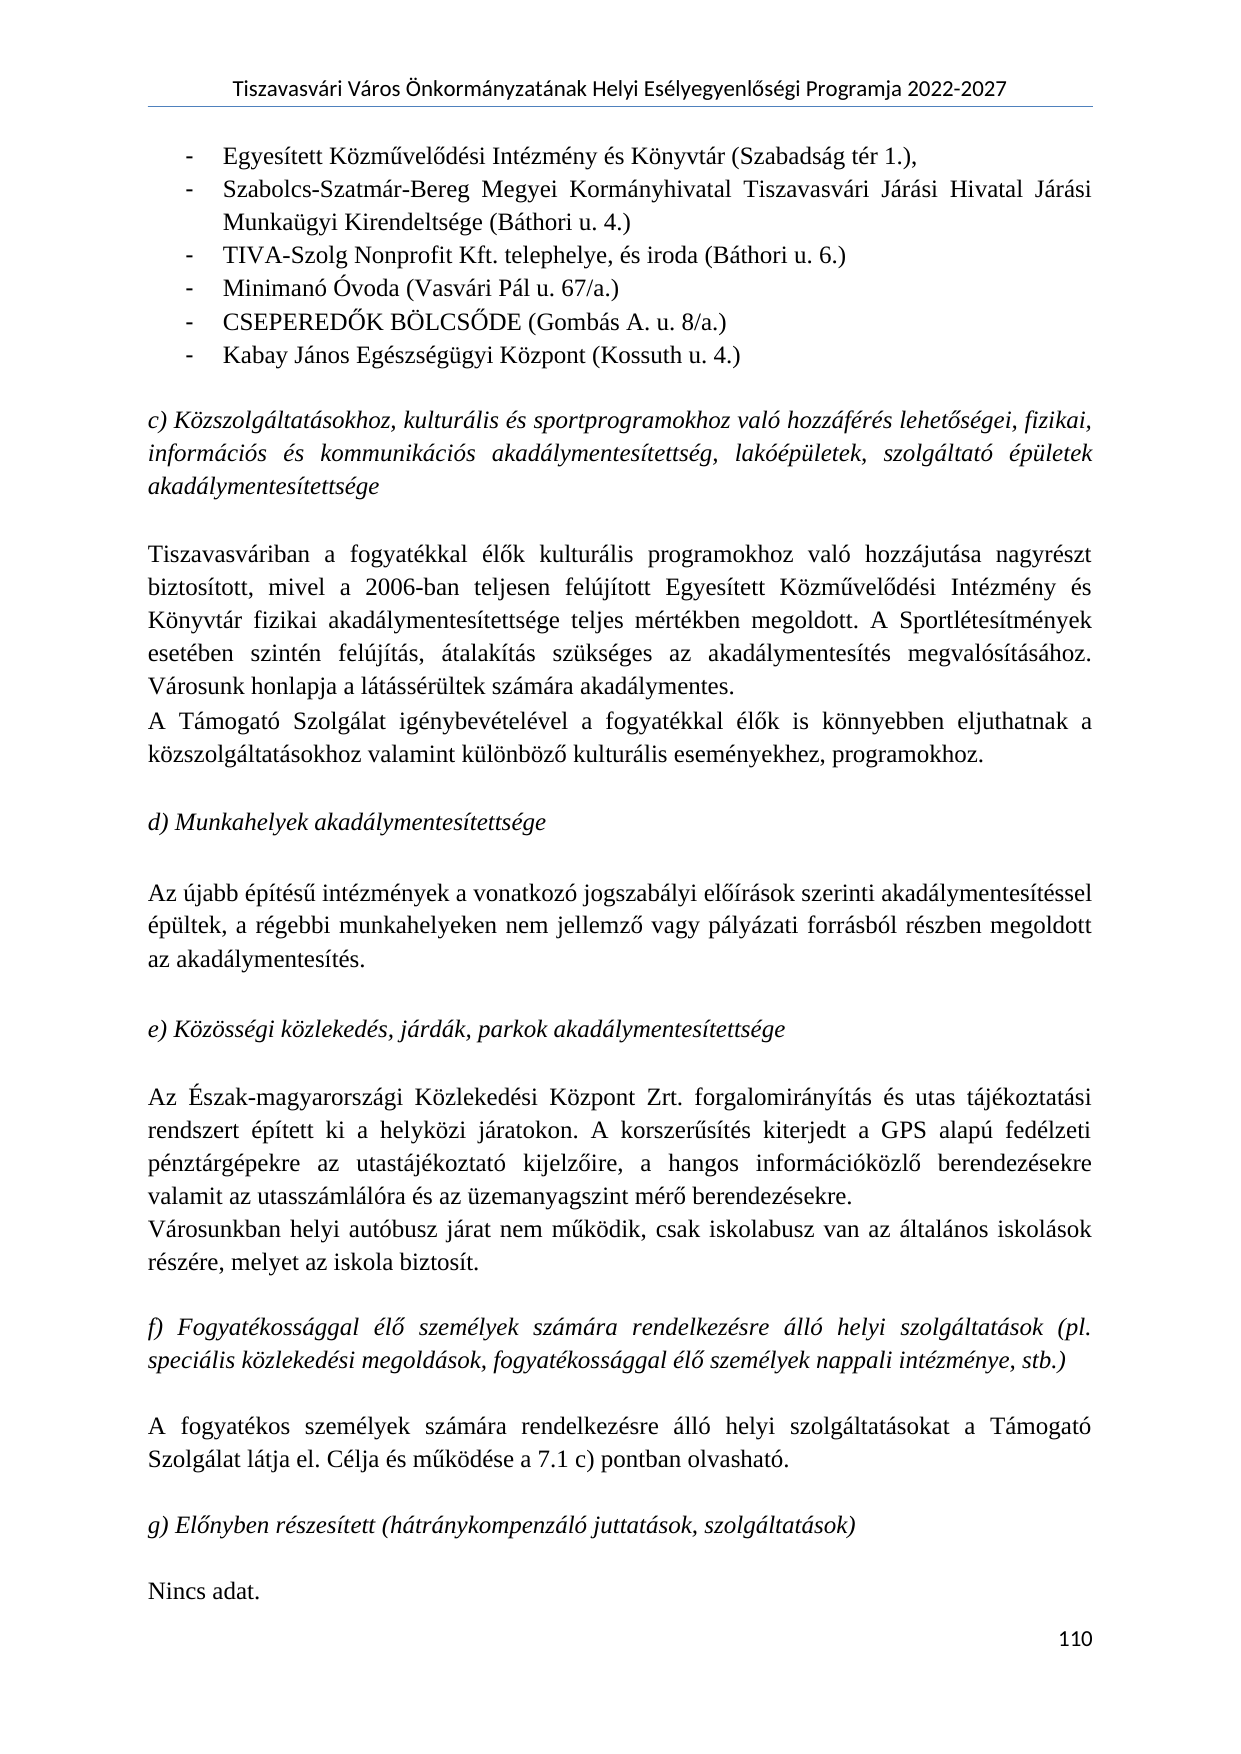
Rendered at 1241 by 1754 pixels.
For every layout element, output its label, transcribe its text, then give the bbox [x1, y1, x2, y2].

list CSEPEREDŐK BÖLCSŐDE (Gombás A. u. 8/a.) [185, 306, 1093, 335]
list Minimanó Óvoda (Vasvári Pál u. 67/a.) [185, 273, 1093, 302]
text e) Közösségi közlekedés, járdák, parkok akadálymentesítettsége [148, 1014, 1093, 1043]
text f) Fogyatékossággal élő személyek számára rendelkezésre álló helyi szolgáltatások (pl. speciális közlekedési megoldások, fogyatékossággal élő személyek nappali intézménye, stb.) [148, 1312, 1093, 1374]
list TIVA-Szolg Nonprofit Kft. telephelye, és iroda (Báthori u. 6.) [185, 240, 1093, 269]
text Nincs adat. [148, 1576, 1093, 1605]
text g) Előnyben részesített (hátránykompenzáló juttatások, szolgáltatások) [148, 1510, 1093, 1539]
text A Támogató Szolgálat igénybevételével a fogyatékkal élők is könnyebben eljuthatnak a közszolgáltatásokhoz valamint különböző kulturális eseményekhez, programokhoz. [148, 706, 1093, 768]
list Egyesített Közművelődési Intézmény és Könyvtár (Szabadság tér 1.), [185, 141, 1093, 170]
text Az Észak-magyarországi Közlekedési Központ Zrt. forgalomirányítás és utas tájékoztatási rendszert épített ki a helyközi járatokon. A korszerűsítés kiterjedt a GPS alapú fedélzeti pénztárgépekre az utastájékoztató kijelzőire, a hangos információközlő berendezésekre valamit az utasszámlálóra és az üzemanyagszint mérő berendezésekre. [148, 1082, 1093, 1210]
list Kabay János Egészségügyi Központ (Kossuth u. 4.) [185, 339, 1093, 368]
text A fogyatékos személyek számára rendelkezésre álló helyi szolgáltatásokat a Támogató Szolgálat látja el. Célja és működése a 7.1 c) pontban olvasható. [148, 1411, 1093, 1473]
text Városunkban helyi autóbusz járat nem működik, csak iskolabusz van az általános iskolások részére, melyet az iskola biztosít. [148, 1214, 1093, 1276]
text c) Közszolgáltatásokhoz, kulturális és sportprogramokhoz való hozzáférés lehetőségei, fizikai, információs és kommunikációs akadálymentesítettség, lakóépületek, szolgáltató épületek akadálymentesítettsége [148, 405, 1093, 500]
text Az újabb építésű intézmények a vonatkozó jogszabályi előírások szerinti akadálymentesítéssel épültek, a régebbi munkahelyeken nem jellemző vagy pályázati forrásból részben megoldott az akadálymentesítés. [148, 878, 1093, 972]
list Szabolcs-Szatmár-Bereg Megyei Kormányhivatal Tiszavasvári Járási Hivatal Járási Munkaügyi Kirendeltsége (Báthori u. 4.) [185, 174, 1093, 236]
text Tiszavasváriban a fogyatékkal élők kulturális programokhoz való hozzájutása nagyrészt biztosított, mivel a 2006-ban teljesen felújított Egyesített Közművelődési Intézmény és Könyvtár fizikai akadálymentesítettsége teljes mértékben megoldott. A Sportlétesítmények esetében szintén felújítás, átalakítás szükséges az akadálymentesítés megvalósításához. Városunk honlapja a látássérültek számára akadálymentes. [148, 539, 1093, 700]
text d) Munkahelyek akadálymentesítettsége [148, 807, 1093, 836]
